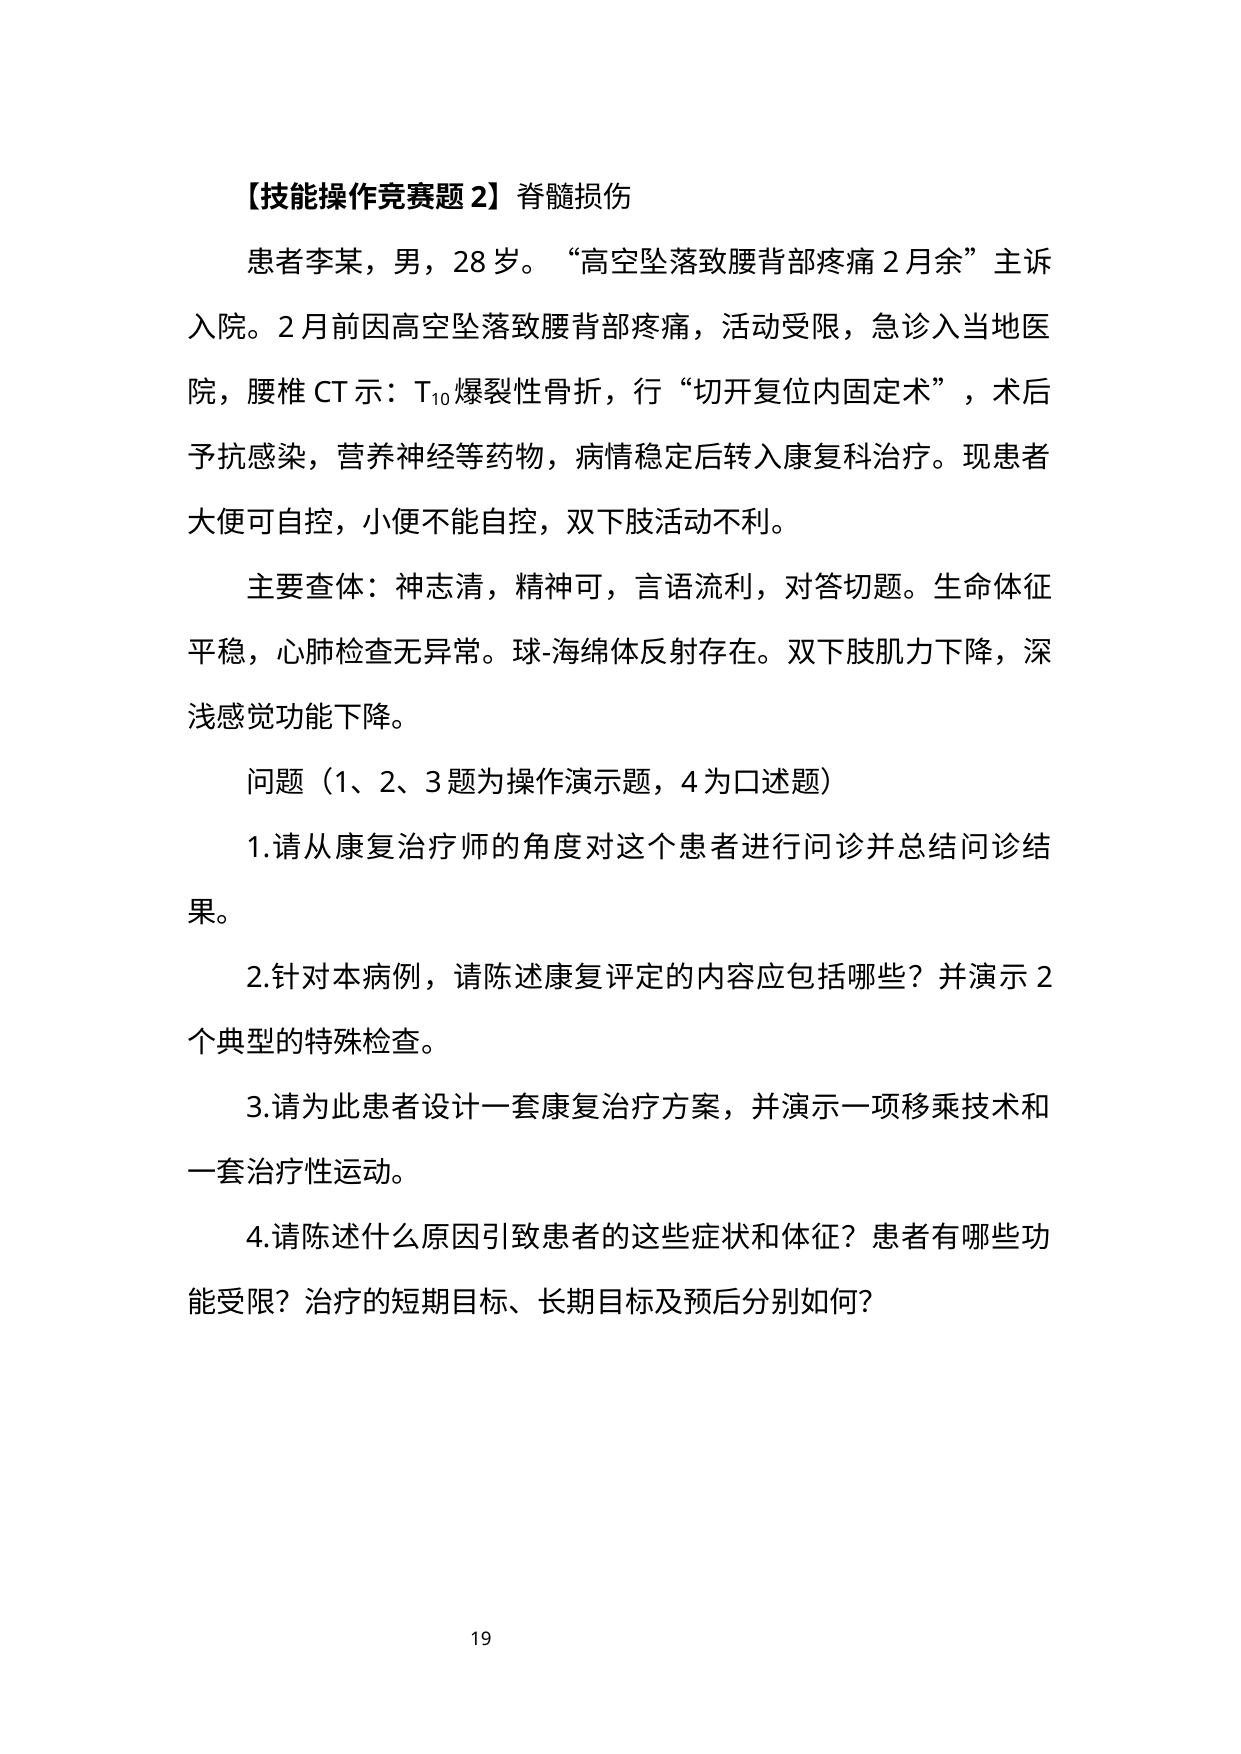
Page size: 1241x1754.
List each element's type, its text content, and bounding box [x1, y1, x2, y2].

text 1.请从康复治疗师的角度对这个患者进行问诊并总结问诊结果。 [187, 812, 1053, 942]
text 3.请为此患者设计一套康复治疗方案，并演示一项移乘技术和一套治疗性运动。 [187, 1072, 1053, 1202]
text 2.针对本病例，请陈述康复评定的内容应包括哪些？并演示2个典型的特殊检查。 [187, 942, 1053, 1072]
text 问题（1、2、3题为操作演示题，4为口述题） [187, 747, 1053, 812]
text 患者李某，男，28岁。“高空坠落致腰背部疼痛2月余”主诉入院。2月前因高空坠落致腰背部疼痛，活动受限，急诊入当地医院，腰椎CT示：T10爆裂性骨折，行“切开复位内固定术”，术后予抗感染，营养神经等药物，病情稳定后转入康复科治疗。现患者大便可自控，小便不能自控，双下肢活动不利。 [187, 227, 1053, 552]
text 主要查体：神志清，精神可，言语流利，对答切题。生命体征平稳，心肺检查无异常。球-海绵体反射存在。双下肢肌力下降，深浅感觉功能下降。 [187, 552, 1053, 747]
text 4.请陈述什么原因引致患者的这些症状和体征？患者有哪些功能受限？治疗的短期目标、长期目标及预后分别如何？ [187, 1202, 1053, 1332]
text 【技能操作竞赛题2】脊髓损伤 [187, 162, 1053, 227]
